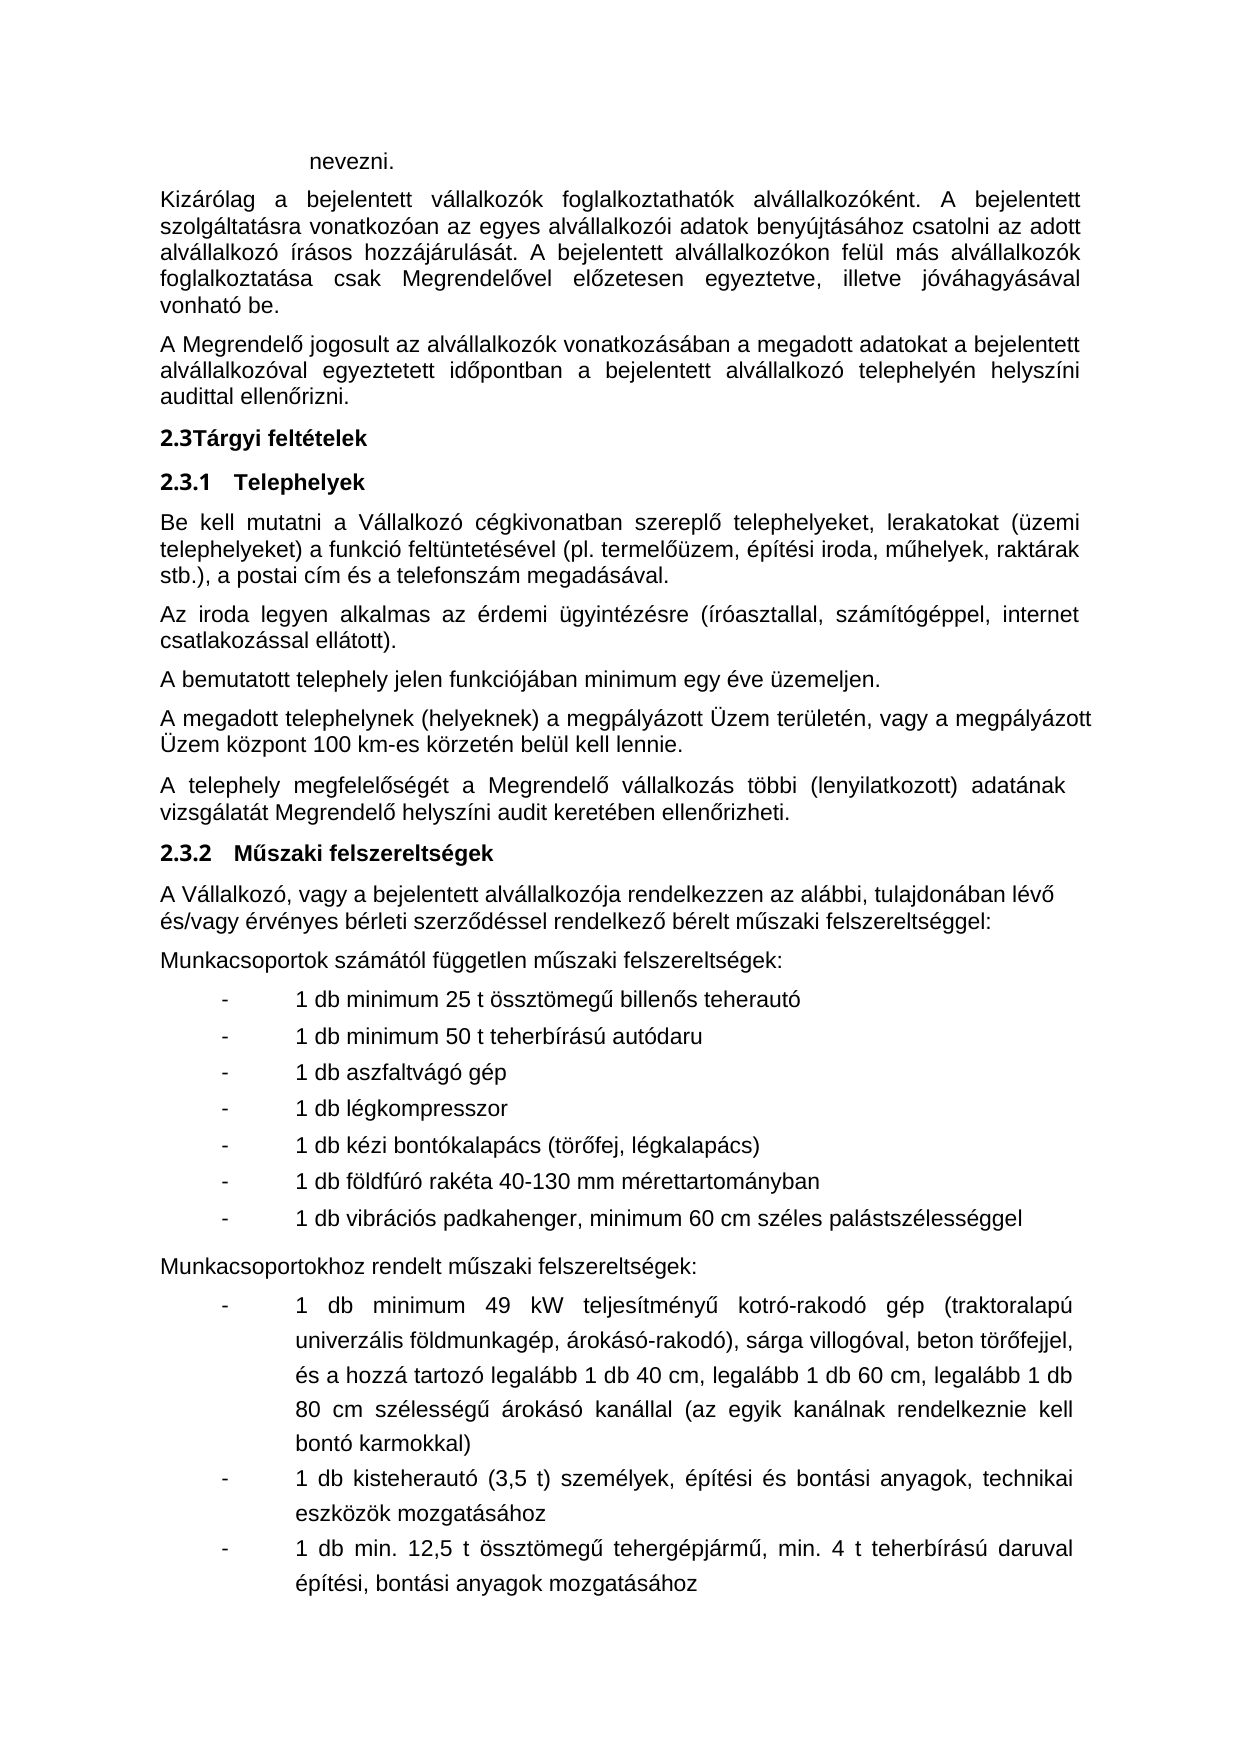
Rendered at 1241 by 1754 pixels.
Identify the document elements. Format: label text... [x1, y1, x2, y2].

text Munkacsoportok számától független műszaki felszereltségek: [160, 947, 1066, 973]
list 1 db minimum 25 t össztömegű billenős teherautó [221, 986, 1074, 1013]
text A Megrendelő jogosult az alvállalkozók vonatkozásában a megadott adatokat a bejelentett alvállalkozóval egyeztetett időpontban a bejelentett alvállalkozó telephelyén helyszíni audittal ellenőrizni. [160, 331, 1080, 409]
list 1 db kézi bontókalapács (törőfej, légkalapács) [221, 1131, 1074, 1159]
text Az iroda legyen alkalmas az érdemi ügyintézésre (íróasztallal, számítógéppel, internet csatlakozással ellátott). [160, 601, 1080, 653]
text A bemutatott telephely jelen funkciójában minimum egy éve üzemeljen. [160, 666, 1093, 692]
list 1 db kisteherautó (3,5 t) személyek, építési és bontási anyagok, technikai eszközök mozgatásához [221, 1464, 1074, 1526]
text A megadott telephelynek (helyeknek) a megpályázott Üzem területén, vagy a megpályázott Üzem központ 100 km-es körzetén belül kell lennie. [160, 704, 1093, 757]
list 1 db aszfaltvágó gép [221, 1058, 1074, 1086]
text A telephely megfelelőségét a Megrendelő vállalkozás többi (lenyilatkozott) adatának vizsgálatát Megrendelő helyszíni audit keretében ellenőrizheti. [160, 772, 1066, 825]
text Kizárólag a bejelentett vállalkozók foglalkoztathatók alvállalkozóként. A bejelentett szolgáltatásra vonatkozóan az egyes alvállalkozói adatok benyújtásához csatolni az adott alvállalkozó írásos hozzájárulását. A bejelentett alvállalkozókon felül más alvállalkozók foglalkoztatása csak Megrendelővel előzetesen egyeztetve, illetve jóváhagyásával vonható be. [160, 186, 1081, 318]
list Műszaki felszereltségek [160, 837, 1093, 868]
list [272, 148, 1081, 174]
text A Vállalkozó, vagy a bejelentett alvállalkozója rendelkezzen az alábbi, tulajdonában lévő és/vagy érvényes bérleti szerződéssel rendelkező bérelt műszaki felszereltséggel: [160, 881, 1066, 934]
list 1 db min. 12,5 t össztömegű tehergépjármű, min. 4 t teherbírású daruval építési, bontási anyagok mozgatásához [221, 1534, 1074, 1596]
list 1 db vibrációs padkahenger, minimum 60 cm széles palástszélességgel [221, 1204, 1074, 1232]
list Telephelyek [160, 466, 1093, 497]
text Be kell mutatni a Vállalkozó cégkivonatban szereplő telephelyeket, lerakatokat (üzemi telephelyeket) a funkció feltüntetésével (pl. termelőüzem, építési iroda, műhelyek, raktárak stb.), a postai cím és a telefonszám megadásával. [160, 509, 1080, 588]
list 1 db földfúró rakéta 40-130 mm mérettartományban [221, 1167, 1074, 1195]
list 1 db minimum 50 t teherbírású autódaru [221, 1022, 1074, 1050]
list 1 db minimum 49 kW teljesítményű kotró-rakodó gép (traktoralapú univerzális földmunkagép, árokásó-rakodó), sárga villogóval, beton törőfejjel, és a hozzá tartozó legalább 1 db 40 cm, legalább 1 db 60 cm, legalább 1 db 80 cm szélességű árokásó kanállal (az egyik kanálnak rendelkeznie kell bontó karmokkal) [221, 1292, 1074, 1456]
list 1 db légkompresszor [221, 1094, 1074, 1123]
list Tárgyi feltételek [160, 422, 1093, 453]
text Munkacsoportokhoz rendelt műszaki felszereltségek: [160, 1253, 1066, 1279]
